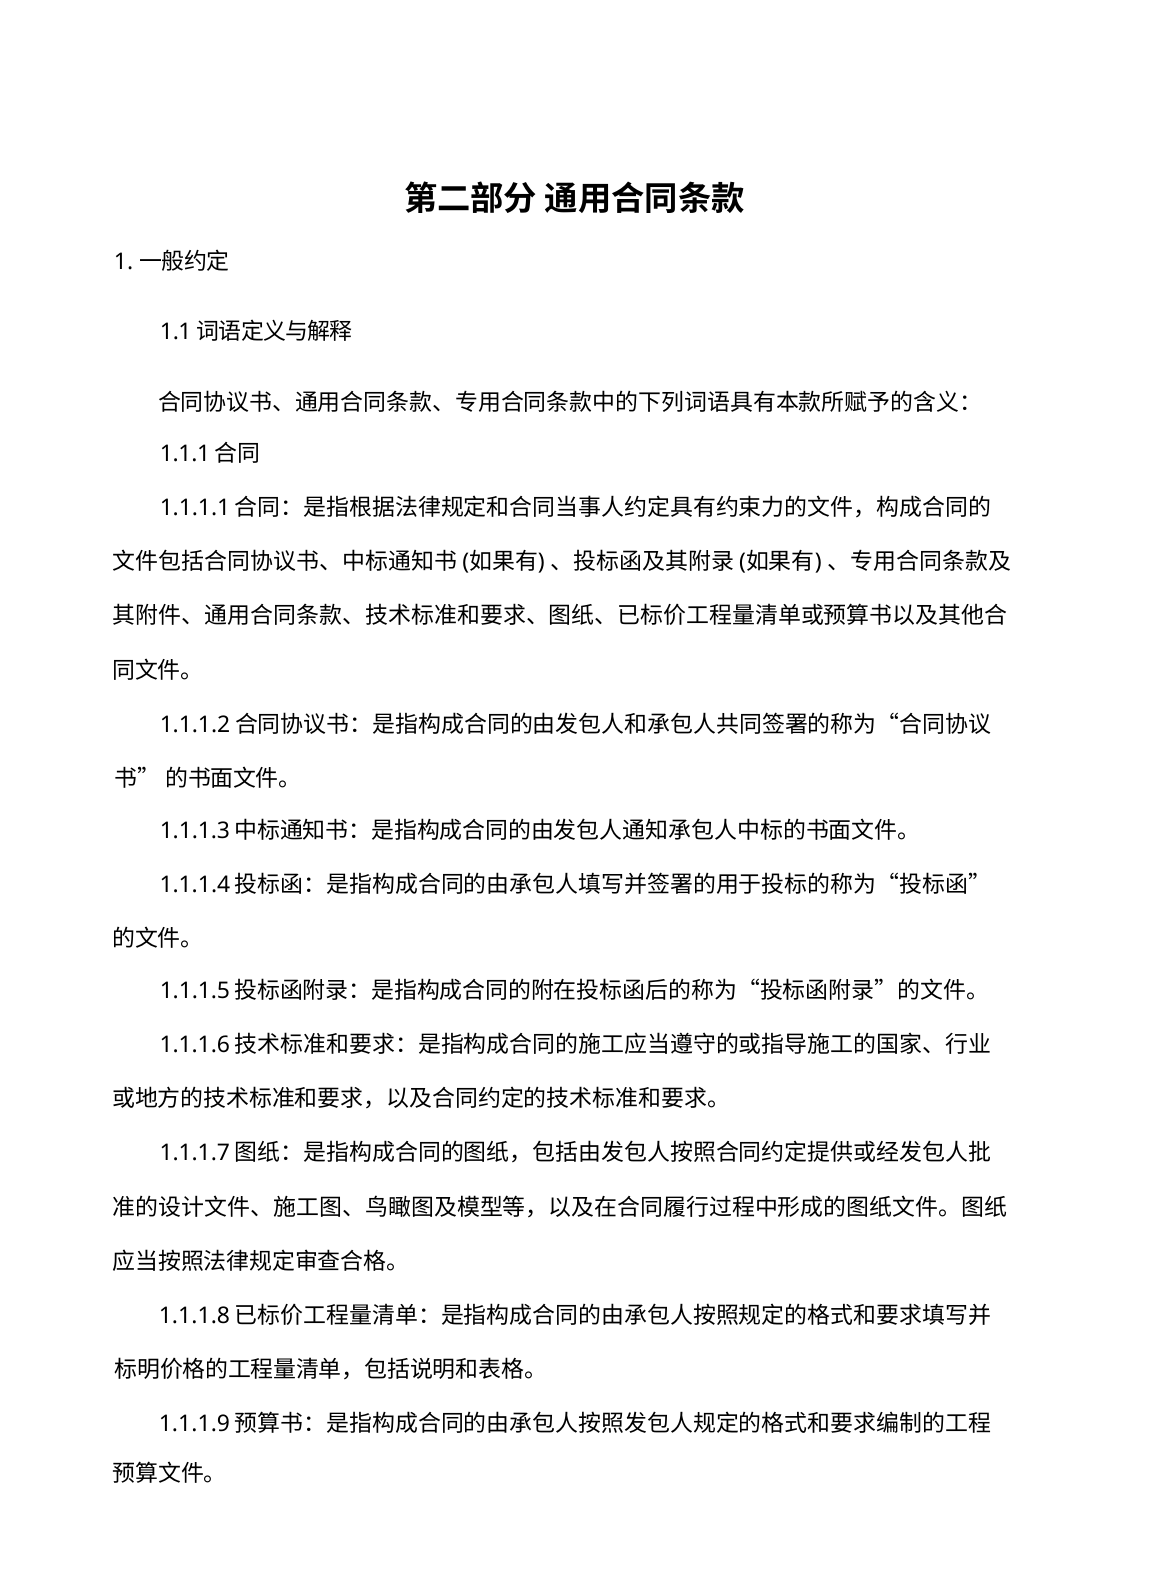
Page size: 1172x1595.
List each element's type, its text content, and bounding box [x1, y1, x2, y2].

text 1.1.1.6技术标准和要求：是指构成合同的施工应当遵守的或指导施工的国家、行业或地方的技术标准和要求，以及合同约定的技术标准和要求。 [112, 1026, 1013, 1113]
text 合同协议书、通用合同条款、专用合同条款中的下列词语具有本款所赋予的含义： [158, 386, 1036, 416]
text 1.1.1.4投标函：是指构成合同的由承包人填写并签署的用于投标的称为“投标函”的文件。 [112, 866, 1013, 953]
text 1.1.1.8已标价工程量清单：是指构成合同的由承包人按照规定的格式和要求填写并标明价格的工程量清单，包括说明和表格。 [114, 1297, 1013, 1384]
text 1.1.1.2合同协议书：是指构成合同的由发包人和承包人共同签署的称为“合同协议书” 的书面文件。 [114, 706, 1036, 793]
text 1.1.1合同 [159, 437, 1036, 468]
text 1.1.1.1合同：是指根据法律规定和合同当事人约定具有约束力的文件，构成合同的文件包括合同协议书、中标通知书 (如果有) 、投标函及其附录 (如果有) 、专用合同条款及其附件、通用合同条款、技术标准和要求、图纸、已标价工程量清单或预算书以及其他合同文件。 [112, 489, 1013, 685]
text 1.1.1.5投标函附录：是指构成合同的附在投标函后的称为“投标函附录”的文件。 [159, 974, 1036, 1004]
text 1.1.1.7图纸：是指构成合同的图纸，包括由发包人按照合同约定提供或经发包人批准的设计文件、施工图、鸟瞰图及模型等，以及在合同履行过程中形成的图纸文件。图纸应当按照法律规定审查合格。 [112, 1134, 1013, 1276]
text 1. 一般约定 [114, 244, 1036, 275]
text 1.1 词语定义与解释 [159, 315, 1036, 346]
text 1.1.1.3中标通知书：是指构成合同的由发包人通知承包人中标的书面文件。 [159, 814, 1036, 844]
text 1.1.1.9预算书：是指构成合同的由承包人按照发包人规定的格式和要求编制的工程预算文件。 [112, 1405, 1013, 1488]
text 第二部分 通用合同条款 [112, 175, 1036, 219]
